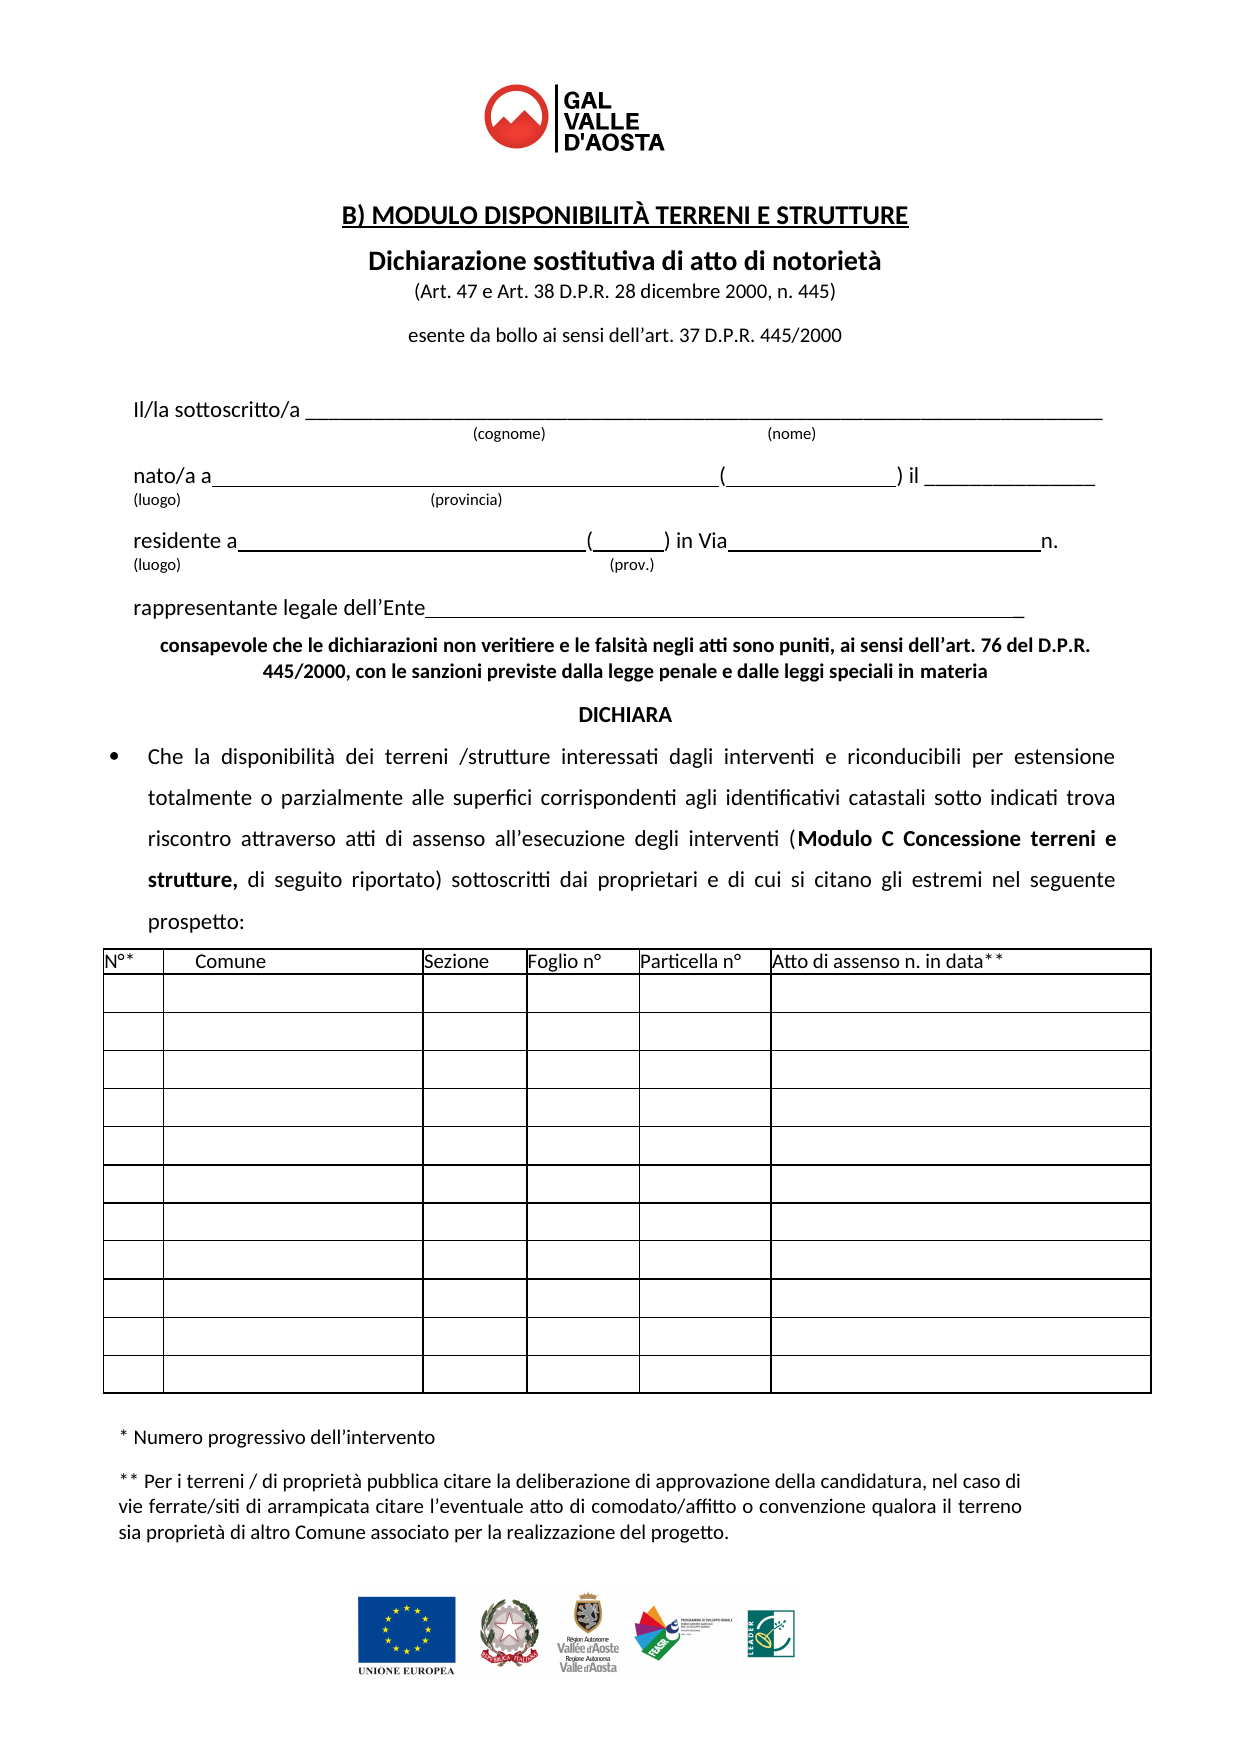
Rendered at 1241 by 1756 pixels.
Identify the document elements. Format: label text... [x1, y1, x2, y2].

table_cell [104, 1051, 163, 1087]
table_cell [640, 1356, 770, 1392]
text ** Per i terreni / di proprietà pubblica citare la deliberazione di approvazione della candidatura, nel caso di vie ferrate/siti di arrampicata citare l’eventuale atto di comodato/affitto o convenzione qualora il terreno sia proprietà di altro Comune associato per la realizzazione del progetto. [118, 1468, 1024, 1544]
text esente da bollo ai sensi dell’art. 37 D.P.R. 445/2000 [133, 322, 1117, 347]
picture [350, 1587, 802, 1681]
table_cell [104, 1280, 163, 1316]
table_cell [772, 1356, 1150, 1392]
table_cell [528, 1089, 639, 1126]
table_header Particella n° [640, 950, 770, 973]
table_cell [640, 1280, 770, 1316]
table_cell [104, 1013, 163, 1050]
table_cell [528, 1013, 639, 1050]
table_cell [424, 1241, 526, 1278]
table_cell [772, 1127, 1150, 1164]
table_cell [640, 1051, 770, 1087]
subtitle Dichiarazione sostitutiva di atto di notorietà [133, 243, 1117, 277]
table_cell [164, 1089, 422, 1126]
picture [482, 75, 669, 159]
table_cell [772, 1051, 1150, 1087]
table_cell [104, 1127, 163, 1164]
table_cell [640, 975, 770, 1011]
table_cell [104, 1166, 163, 1202]
table_cell [528, 1204, 639, 1240]
table_cell [772, 975, 1150, 1011]
table_cell [528, 1356, 639, 1392]
table_cell [640, 1318, 770, 1355]
table_cell [424, 1013, 526, 1050]
table_cell [164, 1051, 422, 1087]
text rappresentante legale dell’Ente _ [133, 593, 1117, 621]
table_cell [104, 1241, 163, 1278]
table_cell [164, 975, 422, 1011]
text (luogo) (prov.) [133, 554, 1117, 575]
table_cell [164, 1280, 422, 1316]
table_cell [164, 1356, 422, 1392]
table_cell [164, 1241, 422, 1278]
text * Numero progressivo dell’intervento [118, 1424, 1024, 1450]
table_cell [772, 1013, 1150, 1050]
table_cell [772, 1204, 1150, 1240]
table_cell [772, 1280, 1150, 1316]
table_cell [640, 1089, 770, 1126]
table_cell [104, 1356, 163, 1392]
table_header Atto di assenso n. in data** [772, 950, 1150, 973]
table_cell [424, 1356, 526, 1392]
table_cell [424, 1204, 526, 1240]
table_cell [640, 1204, 770, 1240]
table_cell [424, 1051, 526, 1087]
table_cell [528, 975, 639, 1011]
text Il/la sottoscritto/a ______________________________________________________________________ [133, 395, 1117, 423]
table_cell [164, 1013, 422, 1050]
table_cell [772, 1089, 1150, 1126]
table_cell [164, 1318, 422, 1355]
text (Art. 47 e Art. 38 D.P.R. 28 dicembre 2000, n. 445) [133, 278, 1117, 303]
table_cell [424, 1318, 526, 1355]
table_cell [424, 1127, 526, 1164]
table_cell [772, 1318, 1150, 1355]
text nato/a a ( ) il _______________ [133, 462, 1117, 489]
table_cell [528, 1318, 639, 1355]
table_cell [104, 1204, 163, 1240]
table_cell [104, 1089, 163, 1126]
table_cell [528, 1280, 639, 1316]
text (cognome) (nome) [133, 423, 1117, 444]
table_cell [104, 975, 163, 1011]
table_cell [424, 1280, 526, 1316]
text B) MODULO DISPONIBILITÀ TERRENI E STRUTTURE [133, 198, 1117, 231]
text (luogo) (provincia) [133, 489, 1117, 509]
table_cell [104, 1318, 163, 1355]
table_cell [528, 1127, 639, 1164]
table_cell [424, 975, 526, 1011]
table_header Sezione [424, 950, 526, 973]
table_cell [528, 1051, 639, 1087]
table_cell [640, 1241, 770, 1278]
text consapevole che le dichiarazioni non veritiere e le falsità negli atti sono puniti, ai sensi dell’art. 76 del D.P.R. 445/2000, con le sanzioni previste dalla legge penale e dalle leggi speciali in materia [133, 633, 1117, 684]
table_cell [528, 1241, 639, 1278]
table_cell [772, 1241, 1150, 1278]
table_cell [424, 1089, 526, 1126]
table_cell [164, 1204, 422, 1240]
table_cell [164, 1166, 422, 1202]
table_cell [528, 1166, 639, 1202]
table_cell [640, 1166, 770, 1202]
table_cell [640, 1127, 770, 1164]
text residente a ( ) in Via n. [133, 526, 1117, 554]
table_cell [772, 1166, 1150, 1202]
subtitle DICHIARA [133, 701, 1117, 728]
table_cell [424, 1166, 526, 1202]
table_header Foglio n° [528, 950, 639, 973]
table_cell [640, 1013, 770, 1050]
table_header N°* [104, 950, 163, 973]
table_header Comune [164, 950, 422, 973]
list Che la disponibilità dei terreni /strutture interessati dagli interventi e riconducibili per estensione totalmente o parzialmente alle superfici corrispondenti agli identificativi catastali sotto indicati trova riscontro attraverso atti di assenso all’esecuzione degli interventi (Modulo C Concessione terreni e strutture, di seguito riportato) sottoscritti dai proprietari e di cui si citano gli estremi nel seguente prospetto: [110, 742, 1117, 935]
table_cell [164, 1127, 422, 1164]
